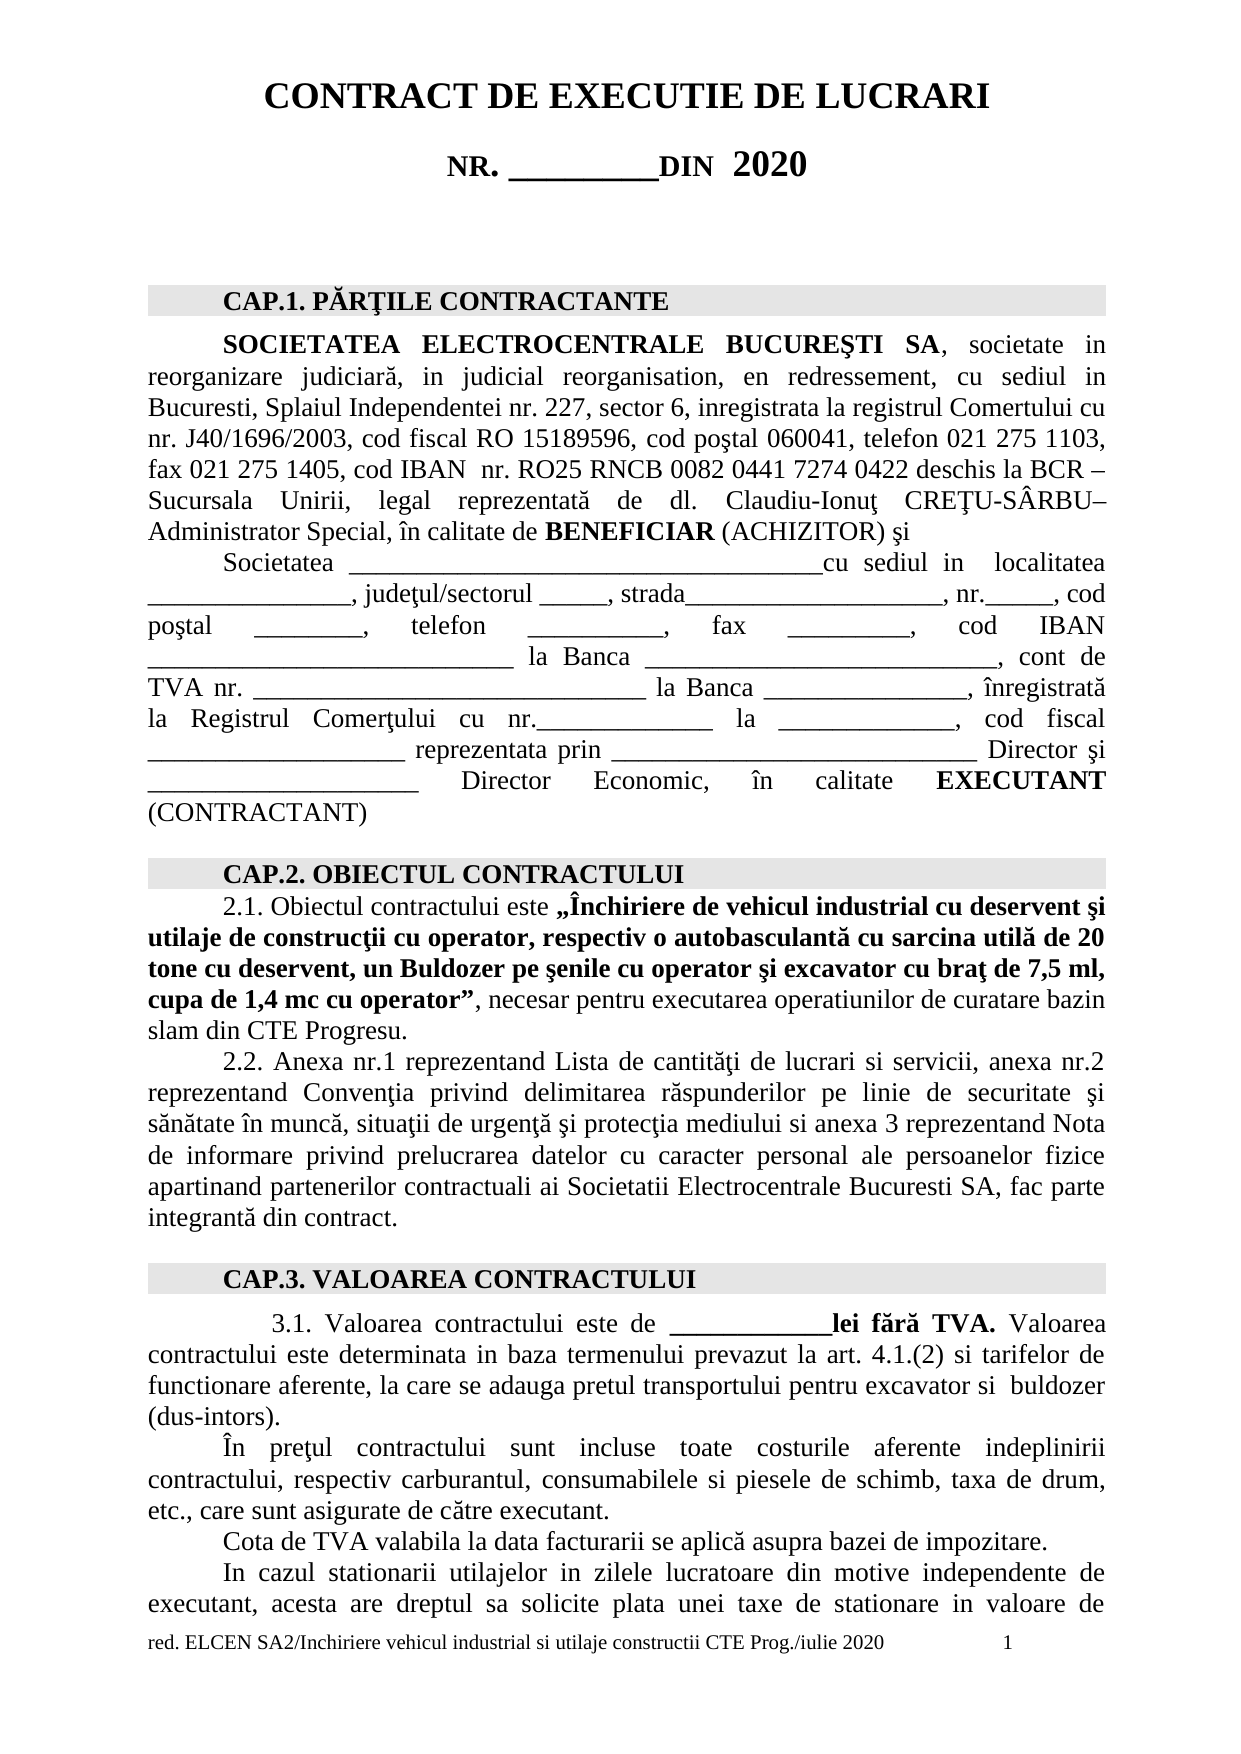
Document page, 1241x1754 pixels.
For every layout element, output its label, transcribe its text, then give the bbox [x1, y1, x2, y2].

text În preţul contractului sunt incluse toate costurile aferente indeplinirii contractului, respectiv carburantul, consumabilele si piesele de schimb, taxa de drum, etc., care sunt asigurate de către executant. [148, 1432, 1106, 1525]
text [148, 1556, 1106, 1618]
text 2.1. Obiectul contractului este „Închiriere de vehicul industrial cu deservent şi utilaje de construcţii cu operator, respectiv o autobasculantă cu sarcina utilă de 20 tone cu deservent, un Buldozer pe şenile cu operator şi excavator cu braţ de 7,5 ml, cupa de 1,4 mc cu operator”, necesar pentru executarea operatiunilor de curatare bazin slam din CTE Progresu. [148, 889, 1106, 1045]
subtitle CAP.3. VALOAREA CONTRACTULUI [148, 1263, 1106, 1294]
text Societatea ___________________________________cu sediul in localitatea _______________, judeţul/sectorul _____, strada___________________, nr._____, cod poştal ________, telefon __________, fax _________, cod IBAN ___________________________ la Banca __________________________, cont de TVA nr. _____________________________ la Banca _______________, înregistrată la Registrul Comerţului cu nr._____________ la _____________, cod fiscal ___________________ reprezentata prin ___________________________ Director şi ____________________ Director Economic, în calitate EXECUTANT (CONTRACTANT) [148, 546, 1106, 827]
subtitle CAP.1. PĂRŢILE CONTRACTANTE [148, 285, 1106, 316]
text 2.2. Anexa nr.1 reprezentand Lista de cantităţi de lucrari si servicii, anexa nr.2 reprezentand Convenţia privind delimitarea răspunderilor pe linie de securitate şi sănătate în muncă, situaţii de urgenţă şi protecţia mediului si anexa 3 reprezentand Nota de informare privind prelucrarea datelor cu caracter personal ale persoanelor fizice apartinand partenerilor contractuali ai Societatii Electrocentrale Bucuresti SA, fac parte integrantă din contract. [148, 1045, 1106, 1232]
text Cota de TVA valabila la data facturarii se aplică asupra bazei de impozitare. [148, 1525, 1106, 1556]
text 3.1. Valoarea contractului este de ____________lei fără TVA. Valoarea contractului este determinata in baza termenului prevazut la art. 4.1.(2) si tarifelor de functionare aferente, la care se adauga pretul transportului pentru excavator si buldozer (dus-intors). [148, 1307, 1106, 1432]
text nr. ________din 2020 [148, 141, 1106, 184]
text SOCIETATEA ELECTROCENTRALE BUCUREŞTI SA, societate in reorganizare judiciară, in judicial reorganisation, en redressement, cu sediul in Bucuresti, Splaiul Independentei nr. 227, sector 6, inregistrata la registrul Comertului cu nr. J40/1696/2003, cod fiscal RO 15189596, cod poştal 060041, telefon 021 275 1103, fax 021 275 1405, cod IBAN nr. RO25 RNCB 0082 0441 7274 0422 deschis la BCR – Sucursala Unirii, legal reprezentată de dl. Claudiu-Ionuţ CREŢU-SÂRBU– Administrator Special, în calitate de BENEFICIAR (ACHIZITOR) şi [148, 328, 1106, 546]
text CONTRACT DE EXECUTIE DE LUCRARI [148, 74, 1106, 117]
subtitle CAP.2. OBIECTUL CONTRACTULUI [148, 858, 1106, 889]
